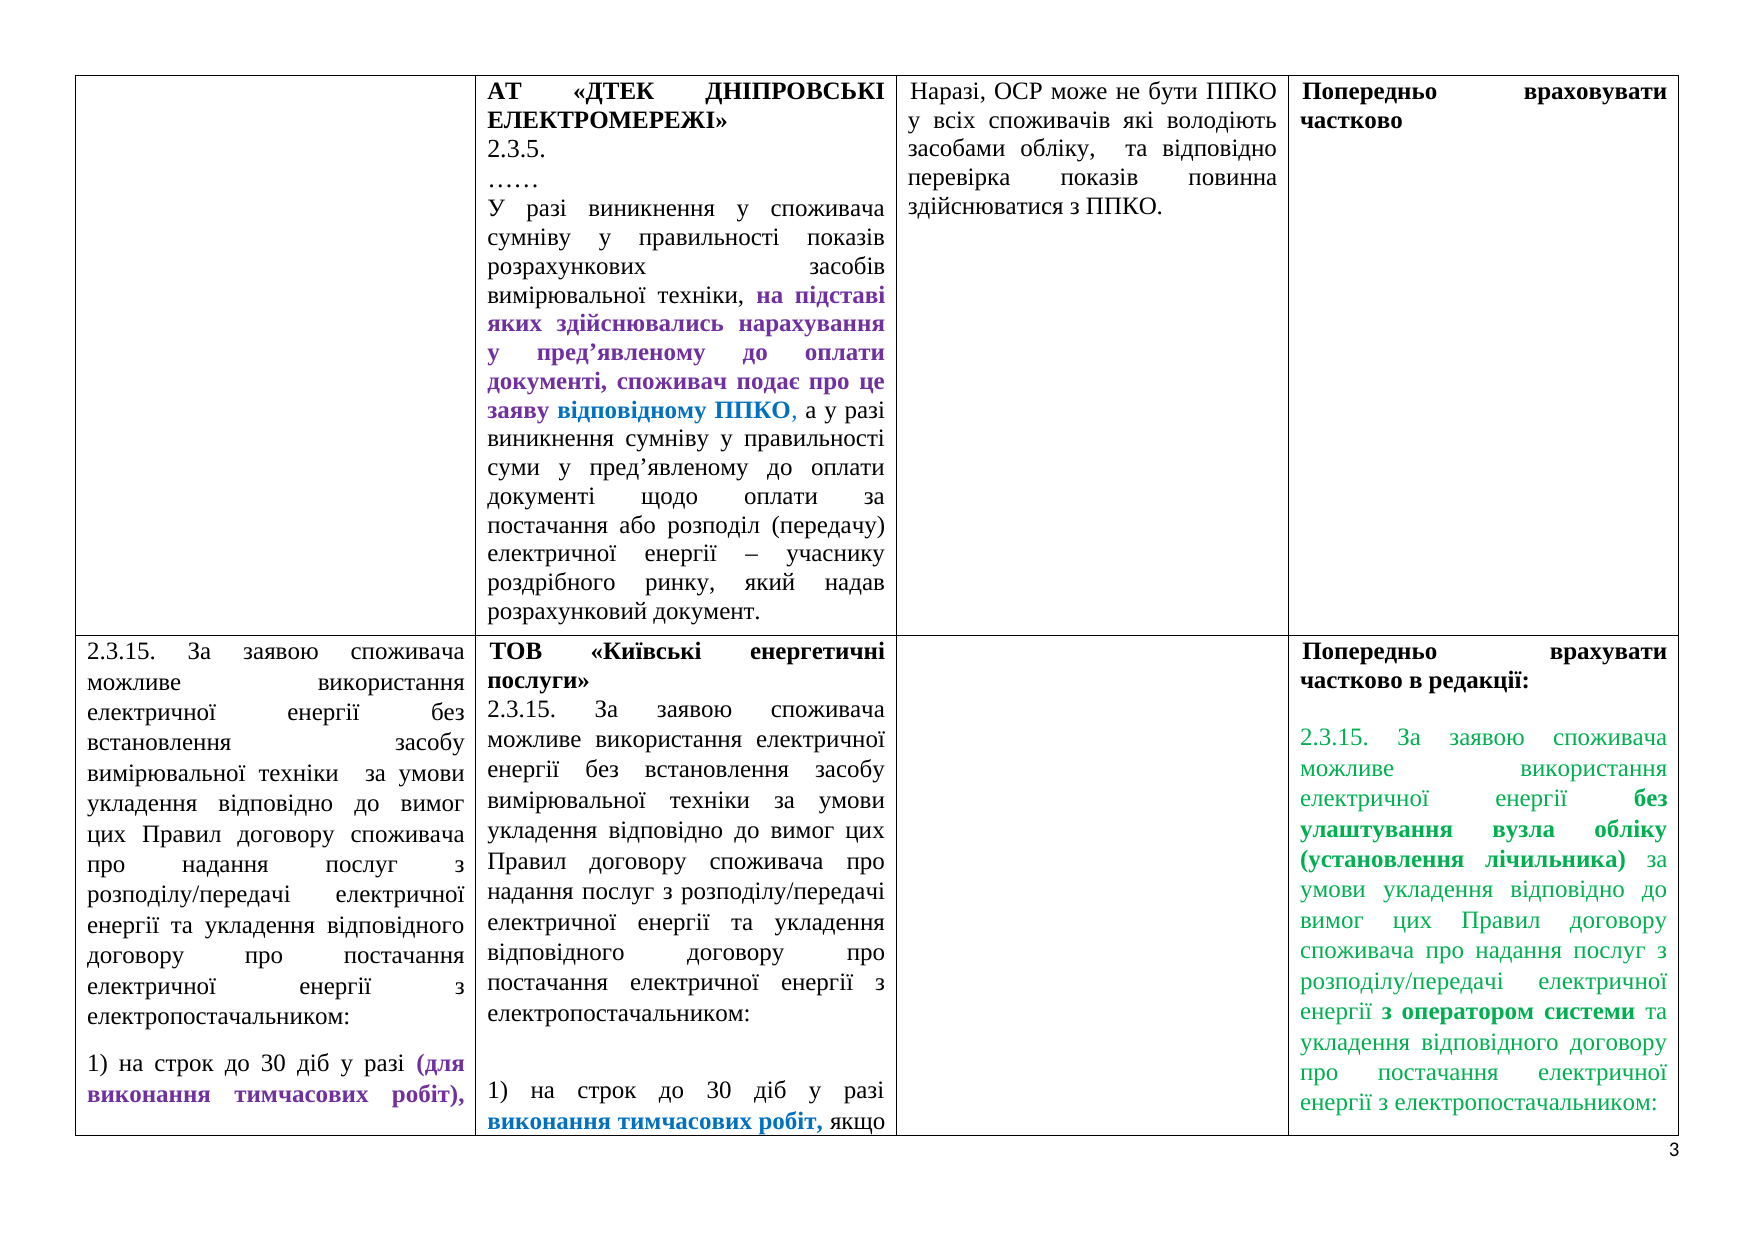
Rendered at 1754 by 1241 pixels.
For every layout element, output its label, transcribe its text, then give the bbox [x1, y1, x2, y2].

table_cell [1289, 636, 1678, 1135]
table_cell АТ «ДТЕК ДНІПРОВСЬКІ ЕЛЕКТРОМЕРЕЖІ» 2.3.5. …… У разі виникнення у споживача сумніву у правильності показів розрахункових засобів вимірювальної техніки, на підставі яких здійснювались нарахування у пред’явленому до оплати документі, споживач подає про це заяву відповідному ППКО, а у разі виникнення сумніву у правильності суми у пред’явленому до оплати документі щодо оплати за постачання або розподіл (передачу) електричної енергії – учаснику роздрібного ринку, який надав розрахунковий документ. [476, 76, 896, 635]
table_cell Попередньо враховувати частково [1289, 76, 1678, 635]
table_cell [897, 636, 1288, 1135]
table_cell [476, 636, 896, 1135]
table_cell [76, 636, 475, 1135]
table_cell Наразі, ОСР може не бути ППКО у всіх споживачів які володіють засобами обліку, та відповідно перевірка показів повинна здійснюватися з ППКО. [897, 76, 1288, 635]
